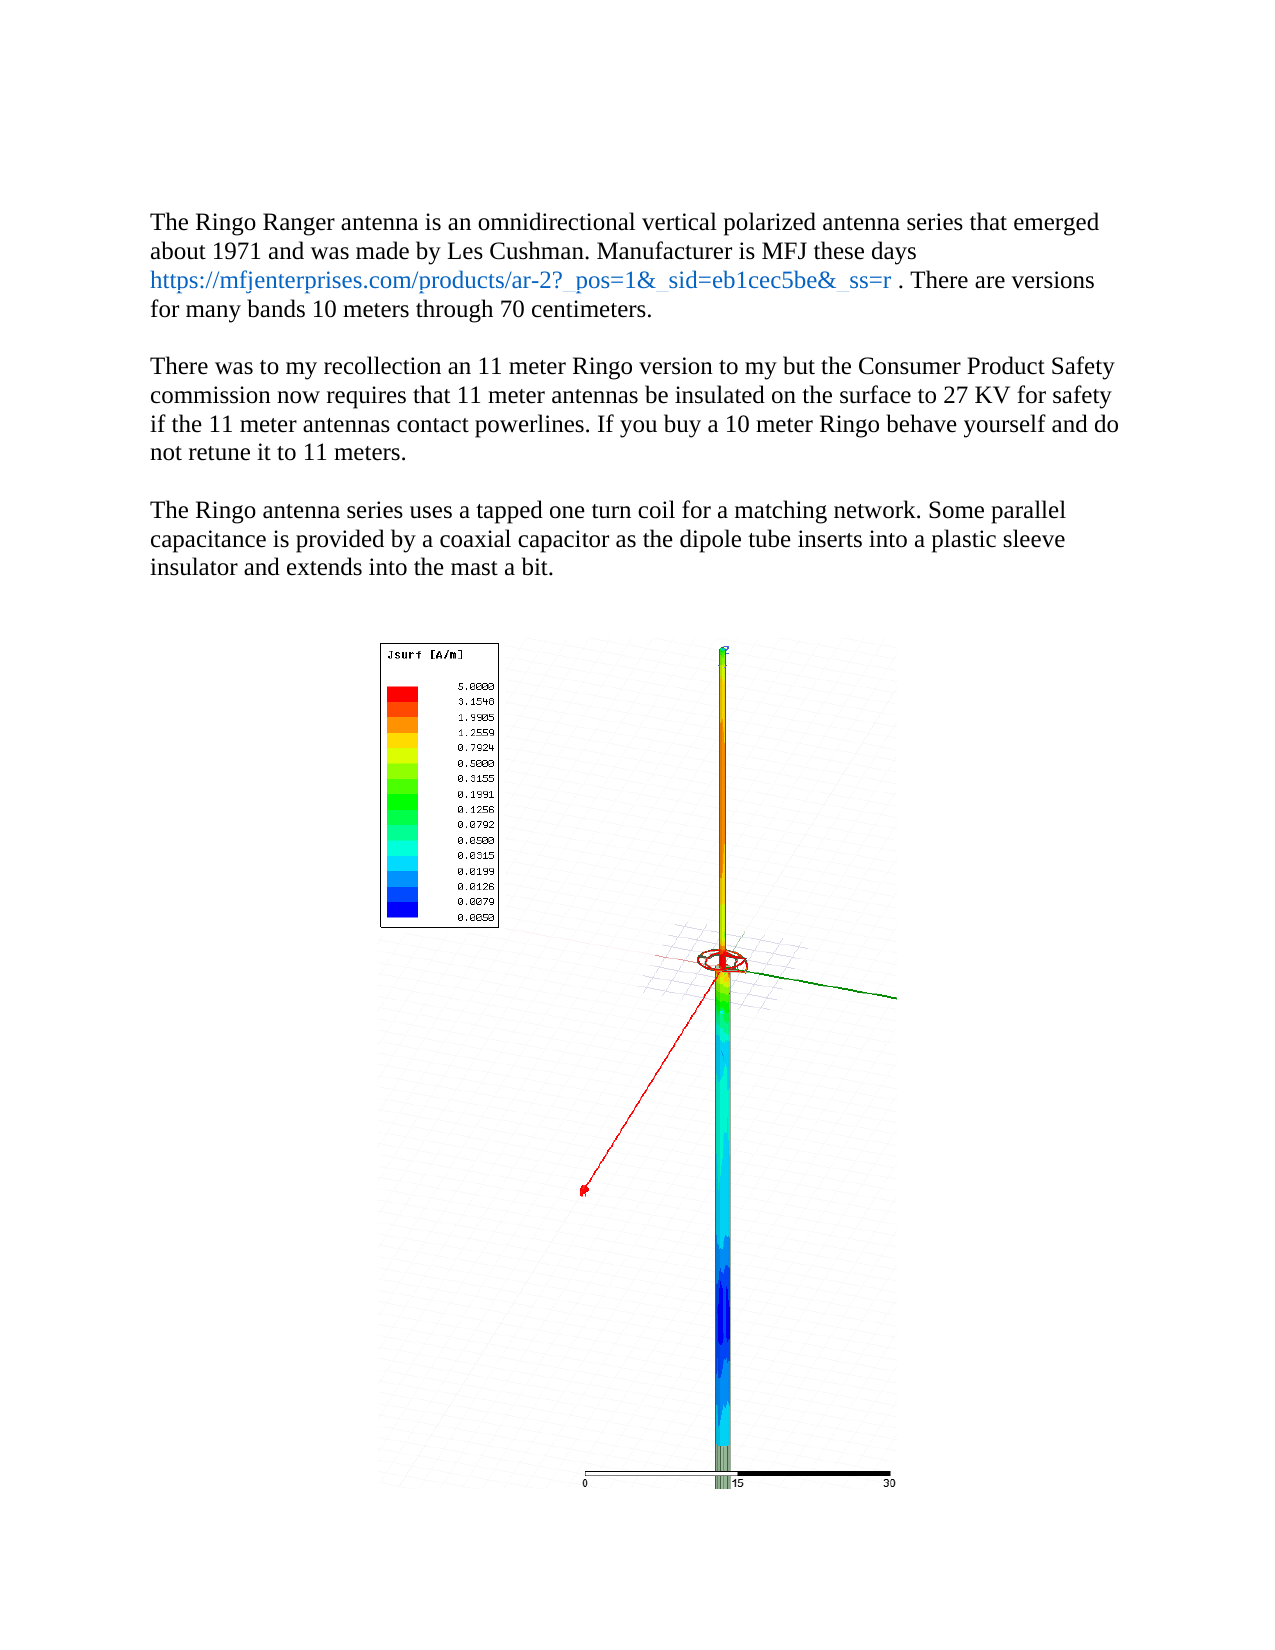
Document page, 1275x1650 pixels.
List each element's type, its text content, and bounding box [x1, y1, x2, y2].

text There was to my recollection an 11 meter Ringo version to my but the Consumer Product Safety commission now requires that 11 meter antennas be insulated on the surface to 27 KV for safety if the 11 meter antennas contact powerlines. If you buy a 10 meter Ringo behave yourself and do not retune it to 11 meters. [150, 351, 1125, 466]
picture [378, 638, 897, 1489]
text The Ringo antenna series uses a tapped one turn coil for a matching network. Some parallel capacitance is provided by a coaxial capacitor as the dipole tube inserts into a plastic sleeve insulator and extends into the mast a bit. [150, 495, 1125, 581]
text The Ringo Ranger antenna is an omnidirectional vertical polarized antenna series that emerged about 1971 and was made by Les Cushman. Manufacturer is MFJ these days https://mfjenterprises.com/products/ar-2?_pos=1&_sid=eb1cec5be&_ss=r . There are versions for many bands 10 meters through 70 centimeters. [150, 207, 1125, 322]
